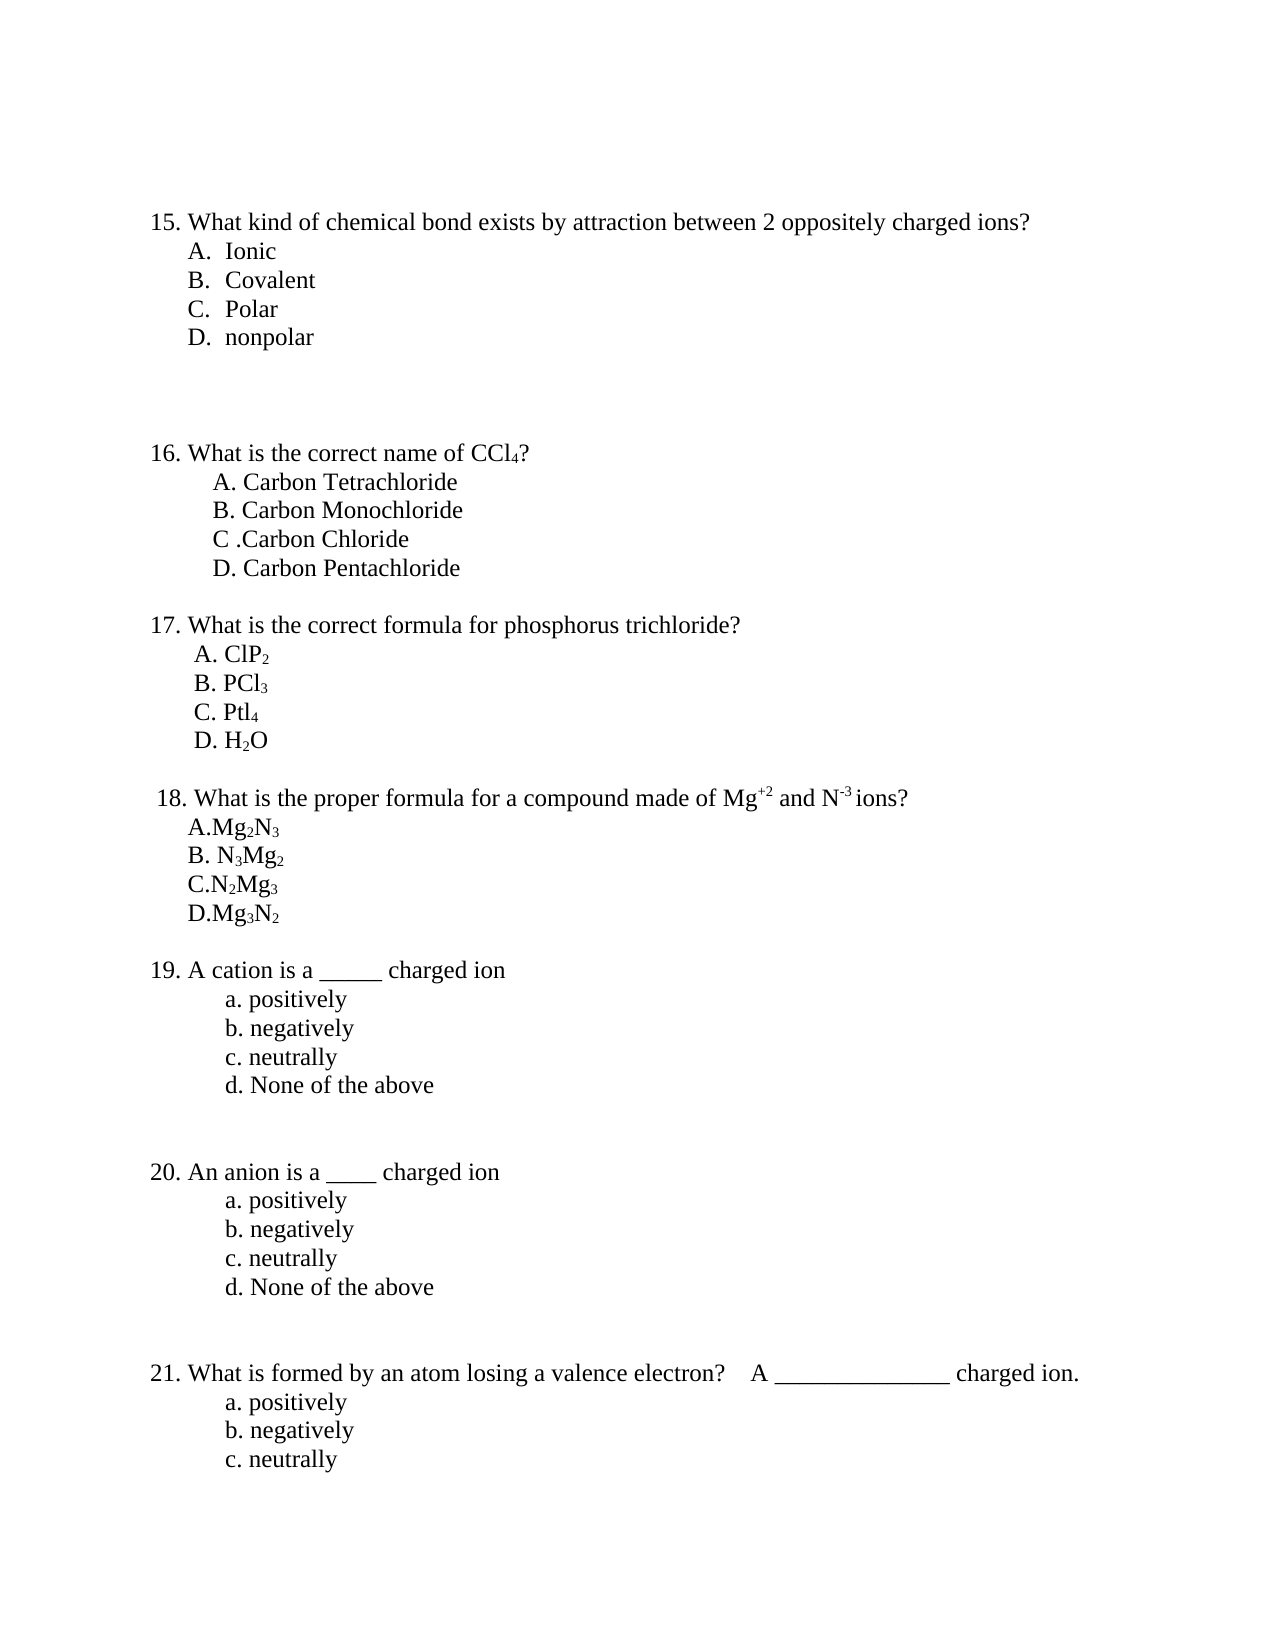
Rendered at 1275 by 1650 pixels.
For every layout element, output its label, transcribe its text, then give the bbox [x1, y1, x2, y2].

text c. neutrally [150, 1042, 1125, 1070]
text 20. An anion is a ____ charged ion [150, 1157, 1125, 1185]
text d. None of the above [150, 1070, 1125, 1099]
text a. positively [150, 1185, 1125, 1214]
text D. Carbon Pentachloride [150, 553, 1125, 582]
text A.Mg2N3 [150, 812, 1125, 840]
text b. negatively [150, 1013, 1125, 1042]
text c. neutrally [150, 1243, 1125, 1272]
list Polar [187, 294, 1125, 322]
text 19. A cation is a _____ charged ion [150, 955, 1125, 984]
text c. neutrally [150, 1444, 1125, 1473]
text d. None of the above [150, 1272, 1125, 1300]
text C. Ptl4 [150, 697, 1125, 725]
text a. positively [150, 984, 1125, 1013]
text D.Mg3N2 [150, 898, 1125, 927]
text 16. What is the correct name of CCl4? [150, 438, 1125, 467]
text B. Carbon Monochloride [150, 495, 1125, 524]
text b. negatively [150, 1415, 1125, 1444]
text 15. What kind of chemical bond exists by attraction between 2 oppositely charged ions? [150, 207, 1125, 236]
text D. H2O [150, 725, 1125, 754]
text b. negatively [150, 1214, 1125, 1243]
text a. positively [150, 1387, 1125, 1415]
text 21. What is formed by an atom losing a valence electron? A ______________ charged ion. [150, 1358, 1125, 1387]
list Ionic [187, 236, 1125, 265]
list Covalent [187, 265, 1125, 294]
text B. N3Mg2 [150, 840, 1125, 869]
text A. ClP2 [150, 639, 1125, 668]
text C .Carbon Chloride [150, 524, 1125, 553]
list nonpolar [187, 322, 1125, 351]
text B. PCl3 [150, 668, 1125, 697]
text 18. What is the proper formula for a compound made of Mg+2 and N-3 ions? [150, 783, 1125, 812]
text C.N2Mg3 [150, 869, 1125, 898]
text A. Carbon Tetrachloride [150, 467, 1125, 495]
text 17. What is the correct formula for phosphorus trichloride? [150, 610, 1125, 639]
